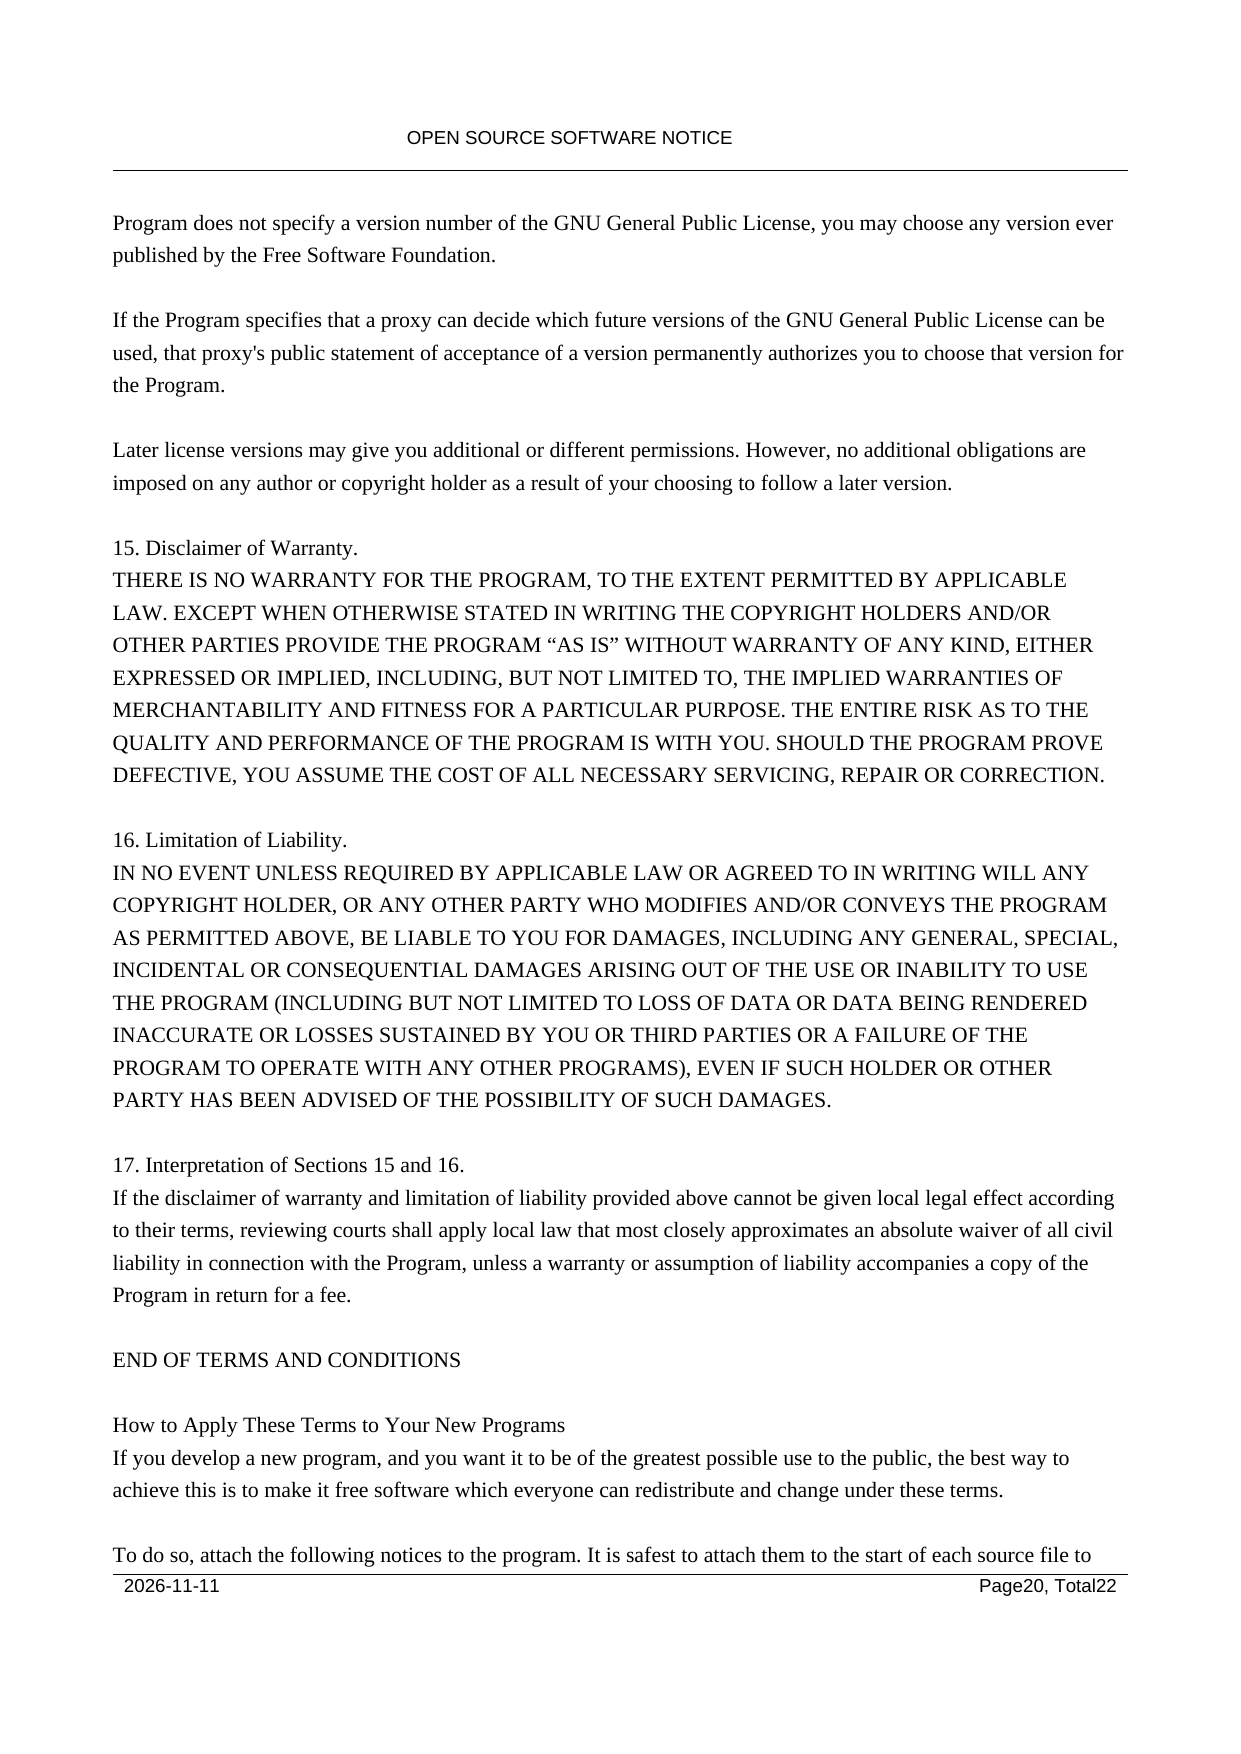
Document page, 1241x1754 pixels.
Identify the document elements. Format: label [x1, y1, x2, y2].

text [112, 206, 1128, 1571]
